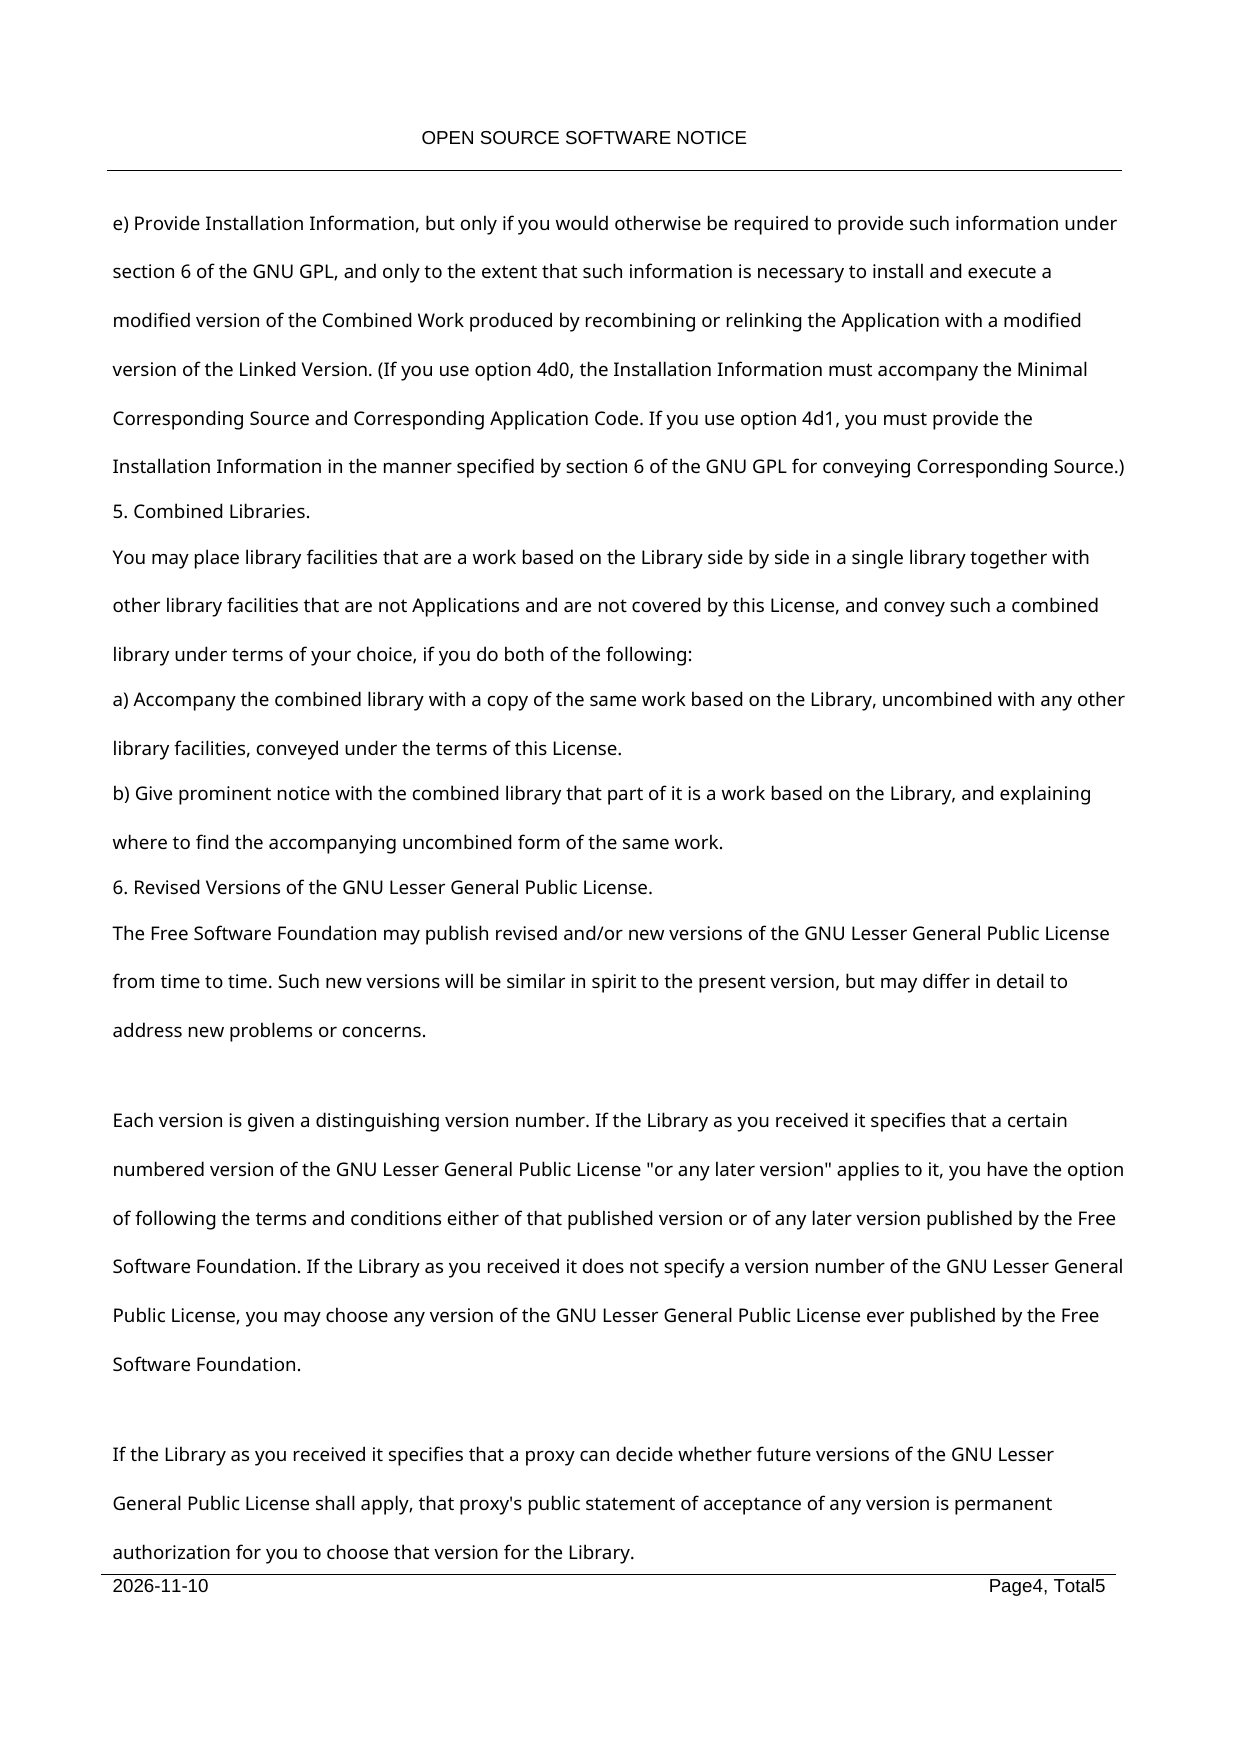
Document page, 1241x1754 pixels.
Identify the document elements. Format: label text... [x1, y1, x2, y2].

text You may place library facilities that are a work based on the Library side by side in a single library together with other library facilities that are not Applications and are not covered by this License, and convey such a combined library under terms of your choice, if you do both of the following: [112, 541, 1128, 671]
text 6. Revised Versions of the GNU Lesser General Public License. [112, 871, 1128, 904]
text If the Library as you received it specifies that a proxy can decide whether future versions of the GNU Lesser General Public License shall apply, that proxy's public statement of acceptance of any version is permanent authorization for you to choose that version for the Library. [112, 1438, 1128, 1568]
text e) Provide Installation Information, but only if you would otherwise be required to provide such information under section 6 of the GNU GPL, and only to the extent that such information is necessary to install and execute a modified version of the Combined Work produced by recombining or relinking the Application with a modified version of the Linked Version. (If you use option 4d0, the Installation Information must accompany the Minimal Corresponding Source and Corresponding Application Code. If you use option 4d1, you must provide the Installation Information in the manner specified by section 6 of the GNU GPL for conveying Corresponding Source.) [112, 206, 1128, 483]
text a) Accompany the combined library with a copy of the same work based on the Library, uncombined with any other library facilities, conveyed under the terms of this License. [112, 683, 1128, 764]
text b) Give prominent notice with the combined library that part of it is a work based on the Library, and explaining where to find the accompanying uncombined form of the same work. [112, 777, 1128, 858]
text 5. Combined Libraries. [112, 495, 1128, 528]
text The Free Software Foundation may publish revised and/or new versions of the GNU Lesser General Public License from time to time. Such new versions will be similar in spirit to the present version, but may differ in detail to address new problems or concerns. [112, 916, 1128, 1046]
text Each version is given a distinguishing version number. If the Library as you received it specifies that a certain numbered version of the GNU Lesser General Public License "or any later version" applies to it, you have the option of following the terms and conditions either of that published version or of any later version published by the Free Software Foundation. If the Library as you received it does not specify a version number of the GNU Lesser General Public License, you may choose any version of the GNU Lesser General Public License ever published by the Free Software Foundation. [112, 1104, 1128, 1380]
